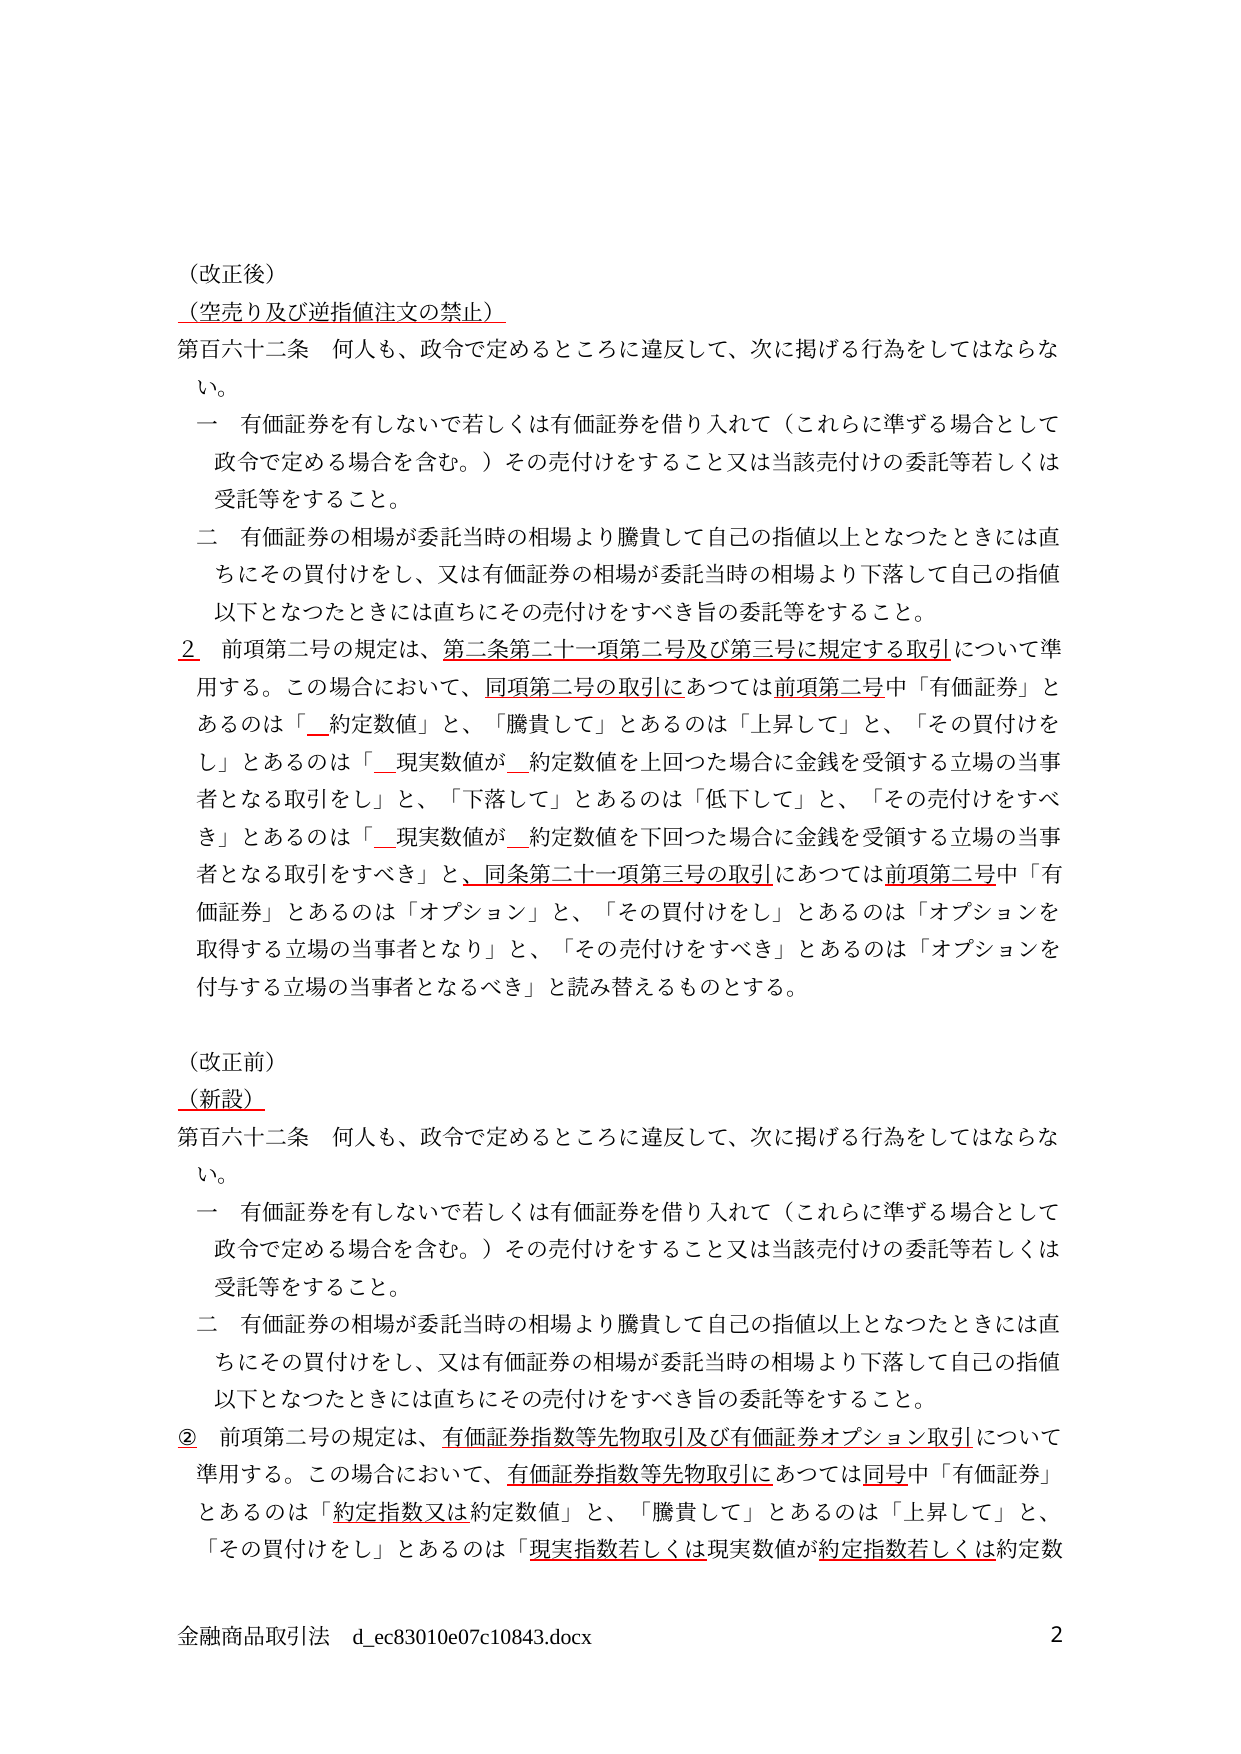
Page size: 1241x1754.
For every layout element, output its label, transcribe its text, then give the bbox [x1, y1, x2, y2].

text ２ 前項第二号の規定は、第二条第二十一項第二号及び第三号に規定する取引について準用する。この場合において、同項第二号の取引にあつては前項第二号中「有価証券」とあるのは「 約定数値」と、「騰貴して」とあるのは「上昇して」と、「その買付けをし」とあるのは「 現実数値が 約定数値を上回つた場合に金銭を受領する立場の当事者となる取引をし」と、「下落して」とあるのは「低下して」と、「その売付けをすべき」とあるのは「 現実数値が 約定数値を下回つた場合に金銭を受領する立場の当事者となる取引をすべき」と、同条第二十一項第三号の取引にあつては前項第二号中「有価証券」とあるのは「オプション」と、「その買付けをし」とあるのは「オプションを取得する立場の当事者となり」と、「その売付けをすべき」とあるのは「オプションを付与する立場の当事者となるべき」と読み替えるものとする。 [177, 629, 1063, 1004]
text （空売り及び逆指値注文の禁止） [177, 292, 1063, 329]
text （改正後） [177, 254, 1063, 292]
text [177, 1417, 1063, 1567]
text 一 有価証券を有しないで若しくは有価証券を借り入れて（これらに準ずる場合として政令で定める場合を含む。）その売付けをすること又は当該売付けの委託等若しくは受託等をすること。 [196, 404, 1063, 517]
text （新設） [177, 1079, 1063, 1117]
text 二 有価証券の相場が委託当時の相場より騰貴して自己の指値以上となつたときには直ちにその買付けをし、又は有価証券の相場が委託当時の相場より下落して自己の指値以下となつたときには直ちにその売付けをすべき旨の委託等をすること。 [196, 1304, 1063, 1417]
text （改正前） [177, 1042, 1063, 1079]
text 第百六十二条 何人も、政令で定めるところに違反して、次に掲げる行為をしてはならない。 [177, 329, 1063, 404]
text 一 有価証券を有しないで若しくは有価証券を借り入れて（これらに準ずる場合として政令で定める場合を含む。）その売付けをすること又は当該売付けの委託等若しくは受託等をすること。 [196, 1192, 1063, 1304]
text 第百六十二条 何人も、政令で定めるところに違反して、次に掲げる行為をしてはならない。 [177, 1117, 1063, 1192]
text 二 有価証券の相場が委託当時の相場より騰貴して自己の指値以上となつたときには直ちにその買付けをし、又は有価証券の相場が委託当時の相場より下落して自己の指値以下となつたときには直ちにその売付けをすべき旨の委託等をすること。 [196, 517, 1063, 629]
